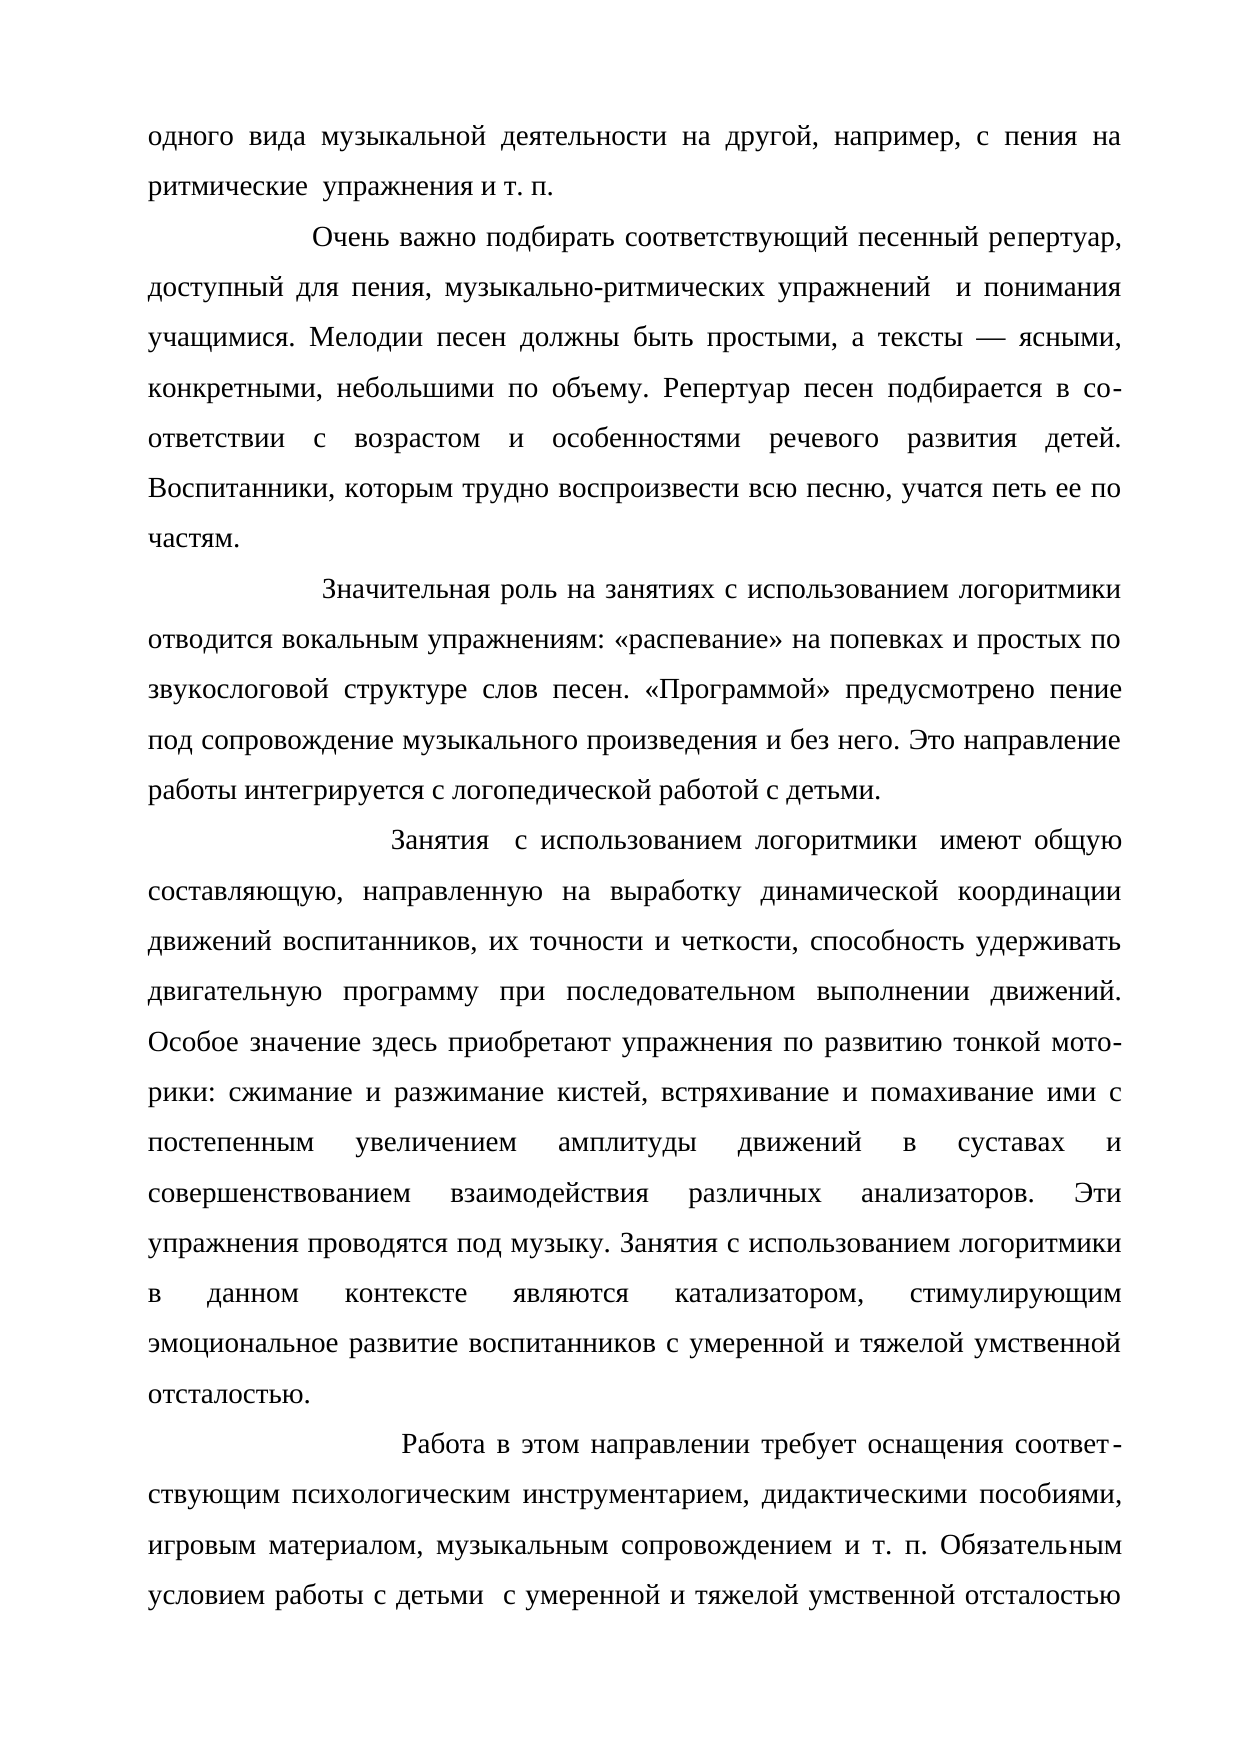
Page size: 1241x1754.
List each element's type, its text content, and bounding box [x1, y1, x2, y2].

text Очень важно подбирать соответствующий песенный репертуар, доступный для пения, музыкально-ритмических упражнений и понимания учащимися. Мелодии песен должны быть простыми, а тексты — ясными, конкретными, небольшими по объему. Репертуар песен подбирается в соответствии с возрастом и особенностями речевого развития детей. Воспитанники, которым трудно воспроизвести всю песню, учатся петь ее по частям. [148, 219, 1122, 554]
text Значительная роль на занятиях с использованием логоритмики отводится вокальным упражнениям: «распевание» на попевках и простых по звукослоговой структуре слов песен. «Программой» предусмотрено пение под сопровождение музыкального произведения и без него. Это направление работы интегрируется с логопедической работой с детьми. [148, 571, 1122, 806]
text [148, 118, 1122, 202]
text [148, 1426, 1122, 1611]
text Занятия с использованием логоритмики имеют общую составляющую, направленную на выработку динамической координации движений воспитанников, их точности и четкости, способность удерживать двигательную программу при последовательном выполнении движений. Особое значение здесь приобретают упражнения по развитию тонкой моторики: сжимание и разжимание кистей, встряхивание и помахивание ими с постепенным увеличением амплитуды движений в суставах и совершенствованием взаимодействия различных анализаторов. Эти упражнения проводятся под музыку. Занятия с использованием логоритмики в данном контексте являются катализатором, стимулирующим эмоциональное развитие воспитанников с умеренной и тяжелой умственной отсталостью. [148, 822, 1122, 1409]
